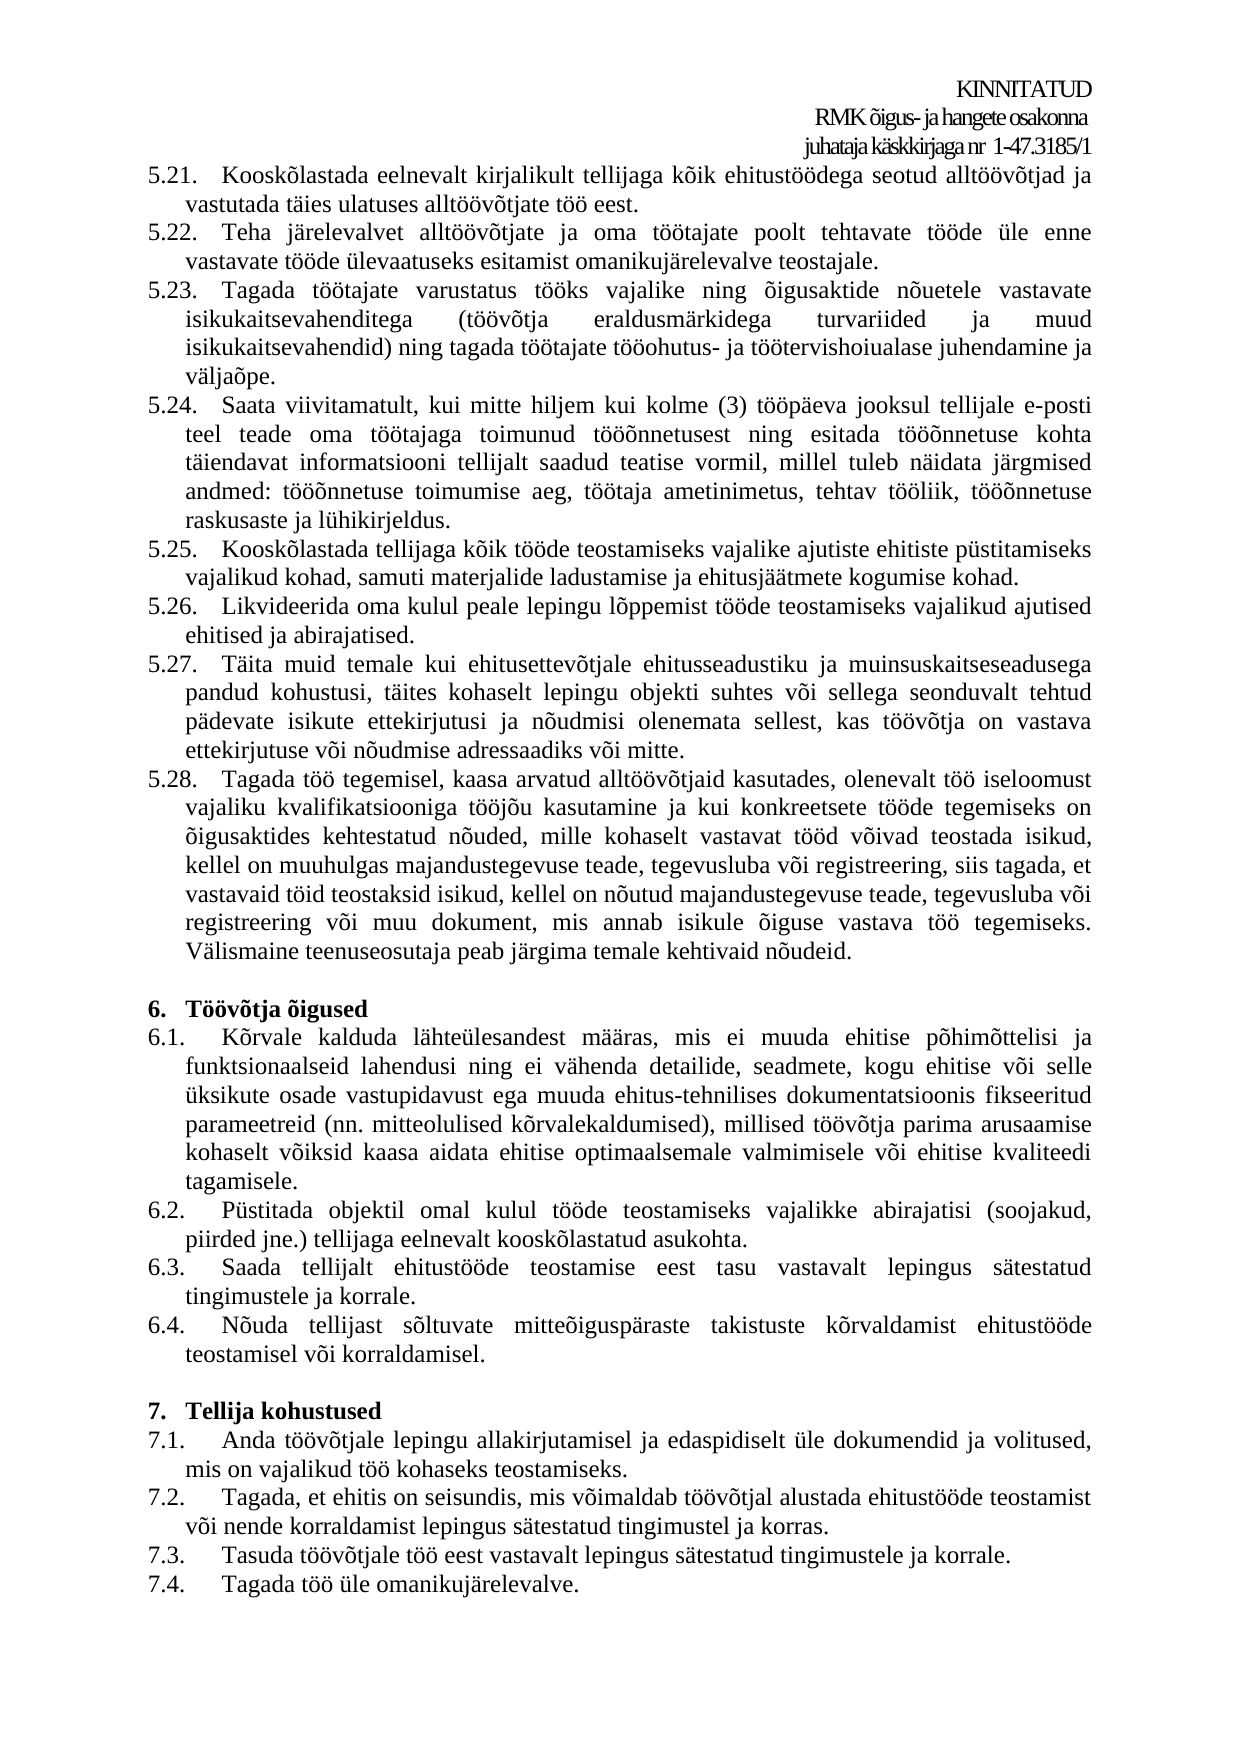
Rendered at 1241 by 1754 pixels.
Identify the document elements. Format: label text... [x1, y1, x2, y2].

list Tagada töötajate varustatus tööks vajalike ning õigusaktide nõuetele vastavate isikukaitsevahenditega (töövõtja eraldusmärkidega turvariided ja muud isikukaitsevahendid) ning tagada töötajate tööohutus- ja töötervishoiualase juhendamine ja väljaõpe. [148, 275, 1093, 390]
list Täita muid temale kui ehitusettevõtjale ehitusseadustiku ja muinsuskaitseseadusega pandud kohustusi, täites kohaselt lepingu objekti suhtes või sellega seonduvalt tehtud pädevate isikute ettekirjutusi ja nõudmisi olenemata sellest, kas töövõtja on vastava ettekirjutuse või nõudmise adressaadiks või mitte. [148, 649, 1093, 764]
list Likvideerida oma kulul peale lepingu lõppemist tööde teostamiseks vajalikud ajutised ehitised ja abirajatised. [148, 591, 1093, 649]
list Tasuda töövõtjale töö eest vastavalt lepingus sätestatud tingimustele ja korrale. [148, 1540, 1093, 1569]
list Nõuda tellijast sõltuvate mitteõiguspäraste takistuste kõrvaldamist ehitustööde teostamisel või korraldamisel. [148, 1310, 1093, 1367]
list Kooskõlastada tellijaga kõik tööde teostamiseks vajalike ajutiste ehitiste püstitamiseks vajalikud kohad, samuti materjalide ladustamise ja ehitusjäätmete kogumise kohad. [148, 534, 1093, 591]
list Kooskõlastada eelnevalt kirjalikult tellijaga kõik ehitustöödega seotud alltöövõtjad ja vastutada täies ulatuses alltöövõtjate töö eest. [148, 160, 1093, 217]
list Tagada töö tegemisel, kaasa arvatud alltöövõtjaid kasutades, olenevalt töö iseloomust vajaliku kvalifikatsiooniga tööjõu kasutamine ja kui konkreetsete tööde tegemiseks on õigusaktides kehtestatud nõuded, mille kohaselt vastavat tööd võivad teostada isikud, kellel on muuhulgas majandustegevuse teade, tegevusluba või registreering, siis tagada, et vastavaid töid teostaksid isikud, kellel on nõutud majandustegevuse teade, tegevusluba või registreering või muu dokument, mis annab isikule õiguse vastava töö tegemiseks. Välismaine teenuseosutaja peab järgima temale kehtivaid nõudeid. [148, 764, 1093, 965]
list Töövõtja õigused [148, 994, 1093, 1022]
list Püstitada objektil omal kulul tööde teostamiseks vajalikke abirajatisi (soojakud, piirded jne.) tellijaga eelnevalt kooskõlastatud asukohta. [148, 1195, 1093, 1252]
list Tellija kohustused [148, 1396, 1093, 1425]
list Teha järelevalvet alltöövõtjate ja oma töötajate poolt tehtavate tööde üle enne vastavate tööde ülevaatuseks esitamist omanikujärelevalve teostajale. [148, 217, 1093, 275]
list Saata viivitamatult, kui mitte hiljem kui kolme (3) tööpäeva jooksul tellijale e-posti teel teade oma töötajaga toimunud tööõnnetusest ning esitada tööõnnetuse kohta täiendavat informatsiooni tellijalt saadud teatise vormil, millel tuleb näidata järgmised andmed: tööõnnetuse toimumise aeg, töötaja ametinimetus, tehtav tööliik, tööõnnetuse raskusaste ja lühikirjeldus. [148, 390, 1093, 534]
list Anda töövõtjale lepingu allakirjutamisel ja edaspidiselt üle dokumendid ja volitused, mis on vajalikud töö kohaseks teostamiseks. [148, 1425, 1093, 1482]
list Saada tellijalt ehitustööde teostamise eest tasu vastavalt lepingus sätestatud tingimustele ja korrale. [148, 1252, 1093, 1310]
list Tagada, et ehitis on seisundis, mis võimaldab töövõtjal alustada ehitustööde teostamist või nende korraldamist lepingus sätestatud tingimustel ja korras. [148, 1482, 1093, 1540]
list Kõrvale kalduda lähteülesandest määras, mis ei muuda ehitise põhimõttelisi ja funktsionaalseid lahendusi ning ei vähenda detailide, seadmete, kogu ehitise või selle üksikute osade vastupidavust ega muuda ehitus-tehnilises dokumentatsioonis fikseeritud parameetreid (nn. mitteolulised kõrvalekaldumised), millised töövõtja parima arusaamise kohaselt võiksid kaasa aidata ehitise optimaalsemale valmimisele või ehitise kvaliteedi tagamisele. [148, 1022, 1093, 1195]
list Tagada töö üle omanikujärelevalve. [148, 1569, 1093, 1597]
